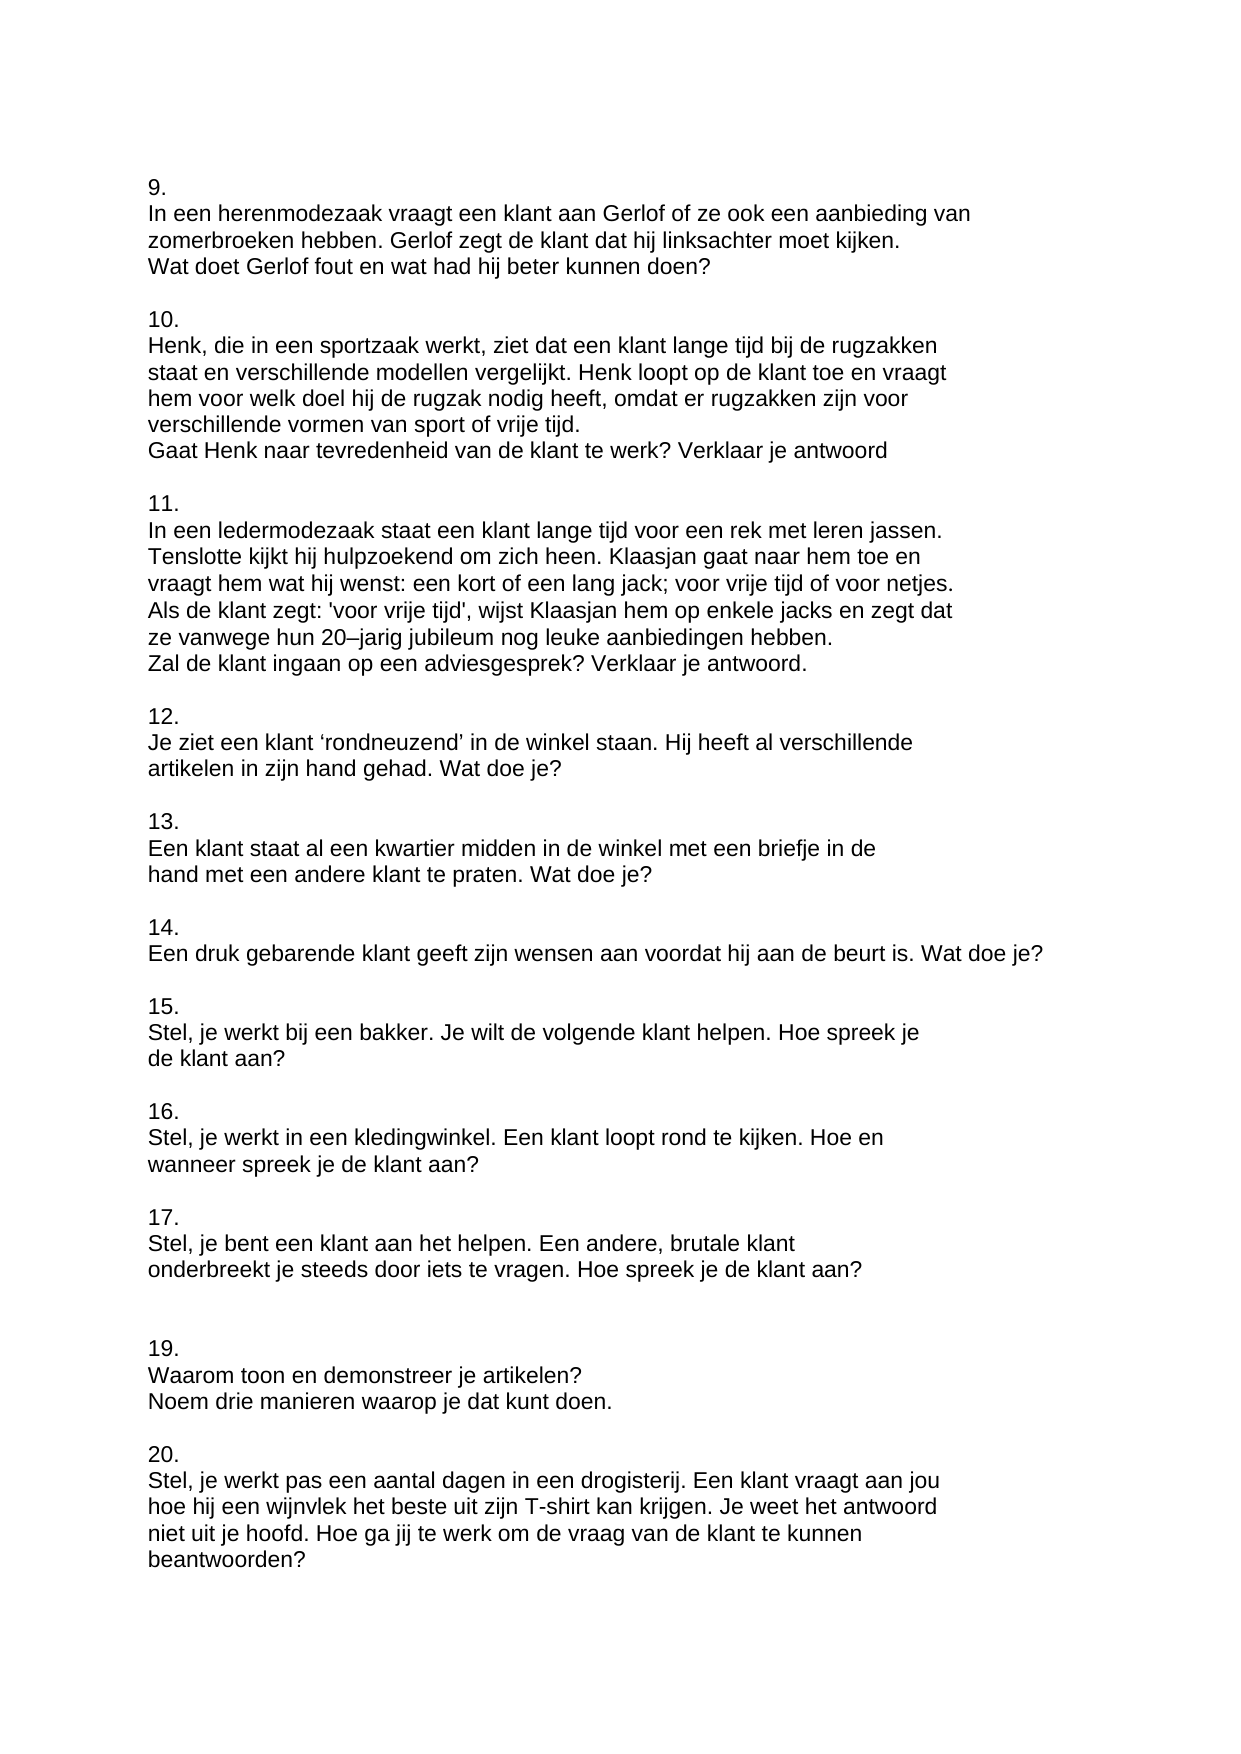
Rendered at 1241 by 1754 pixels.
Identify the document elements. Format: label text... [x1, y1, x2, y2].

text Waarom toon en demonstreer je artikelen? [148, 1362, 1093, 1388]
text Zal de klant ingaan op een adviesgesprek? Verklaar je antwoord. [148, 650, 1093, 676]
text hem voor welk doel hij de rugzak nodig heeft, omdat er rugzakken zijn voor [148, 385, 1093, 411]
text artikelen in zijn hand gehad. Wat doe je? [148, 755, 1093, 782]
text hand met een andere klant te praten. Wat doe je? [148, 861, 1093, 887]
text staat en verschillende modellen vergelijkt. Henk loopt op de klant toe en vraagt [148, 358, 1093, 385]
text 12. [148, 703, 1093, 729]
text verschillende vormen van sport of vrije tijd. [148, 411, 1093, 437]
text vraagt hem wat hij wenst: een kort of een lang jack; voor vrije tijd of voor netjes. [148, 569, 1093, 597]
text beantwoorden? [148, 1546, 1093, 1572]
text 20. [148, 1441, 1093, 1467]
text In een herenmodezaak vraagt een klant aan Gerlof of ze ook een aanbieding van [148, 200, 1093, 227]
text 19. [148, 1335, 1093, 1362]
text Wat doet Gerlof fout en wat had hij beter kunnen doen? [148, 253, 1093, 279]
text 14. [148, 913, 1093, 940]
text Henk, die in een sportzaak werkt, ziet dat een klant lange tijd bij de rugzakken [148, 332, 1093, 358]
text Als de klant zegt: 'voor vrije tijd', wijst Klaasjan hem op enkele jacks en zegt dat [148, 597, 1093, 624]
text wanneer spreek je de klant aan? [148, 1151, 1093, 1177]
text Noem drie manieren waarop je dat kunt doen. [148, 1388, 1093, 1414]
text 15. [148, 993, 1093, 1019]
text Stel, je werkt in een kledingwinkel. Een klant loopt rond te kijken. Hoe en [148, 1124, 1093, 1151]
text Een klant staat al een kwartier midden in de winkel met een briefje in de [148, 834, 1093, 861]
text Je ziet een klant ‘rondneuzend’ in de winkel staan. Hij heeft al verschillende [148, 729, 1093, 755]
text niet uit je hoofd. Hoe ga jij te werk om de vraag van de klant te kunnen [148, 1520, 1093, 1546]
text In een ledermodezaak staat een klant lange tijd voor een rek met leren jassen. [148, 517, 1093, 543]
text Stel, je bent een klant aan het helpen. Een andere, brutale klant [148, 1230, 1093, 1256]
text Tenslotte kijkt hij hulpzoekend om zich heen. Klaasjan gaat naar hem toe en [148, 543, 1093, 569]
text Gaat Henk naar tevredenheid van de klant te werk? Verklaar je antwoord [148, 437, 1093, 464]
text Een druk gebarende klant geeft zijn wensen aan voordat hij aan de beurt is. Wat doe je? [148, 940, 1093, 966]
text Stel, je werkt bij een bakker. Je wilt de volgende klant helpen. Hoe spreek je [148, 1019, 1093, 1045]
text 10. [148, 306, 1093, 332]
text 16. [148, 1098, 1093, 1124]
text 11. [148, 490, 1093, 517]
text zomerbroeken hebben. Gerlof zegt de klant dat hij linksachter moet kijken. [148, 227, 1093, 253]
text onderbreekt je steeds door iets te vragen. Hoe spreek je de klant aan? [148, 1256, 1093, 1282]
text de klant aan? [148, 1045, 1093, 1072]
text 17. [148, 1203, 1093, 1230]
text ze vanwege hun 20–jarig jubileum nog leuke aanbiedingen hebben. [148, 624, 1093, 650]
text hoe hij een wijnvlek het beste uit zijn T-shirt kan krijgen. Je weet het antwoord [148, 1493, 1093, 1520]
text 13. [148, 808, 1093, 834]
text Stel, je werkt pas een aantal dagen in een drogisterij. Een klant vraagt aan jou [148, 1467, 1093, 1493]
text 9. [148, 174, 1093, 200]
